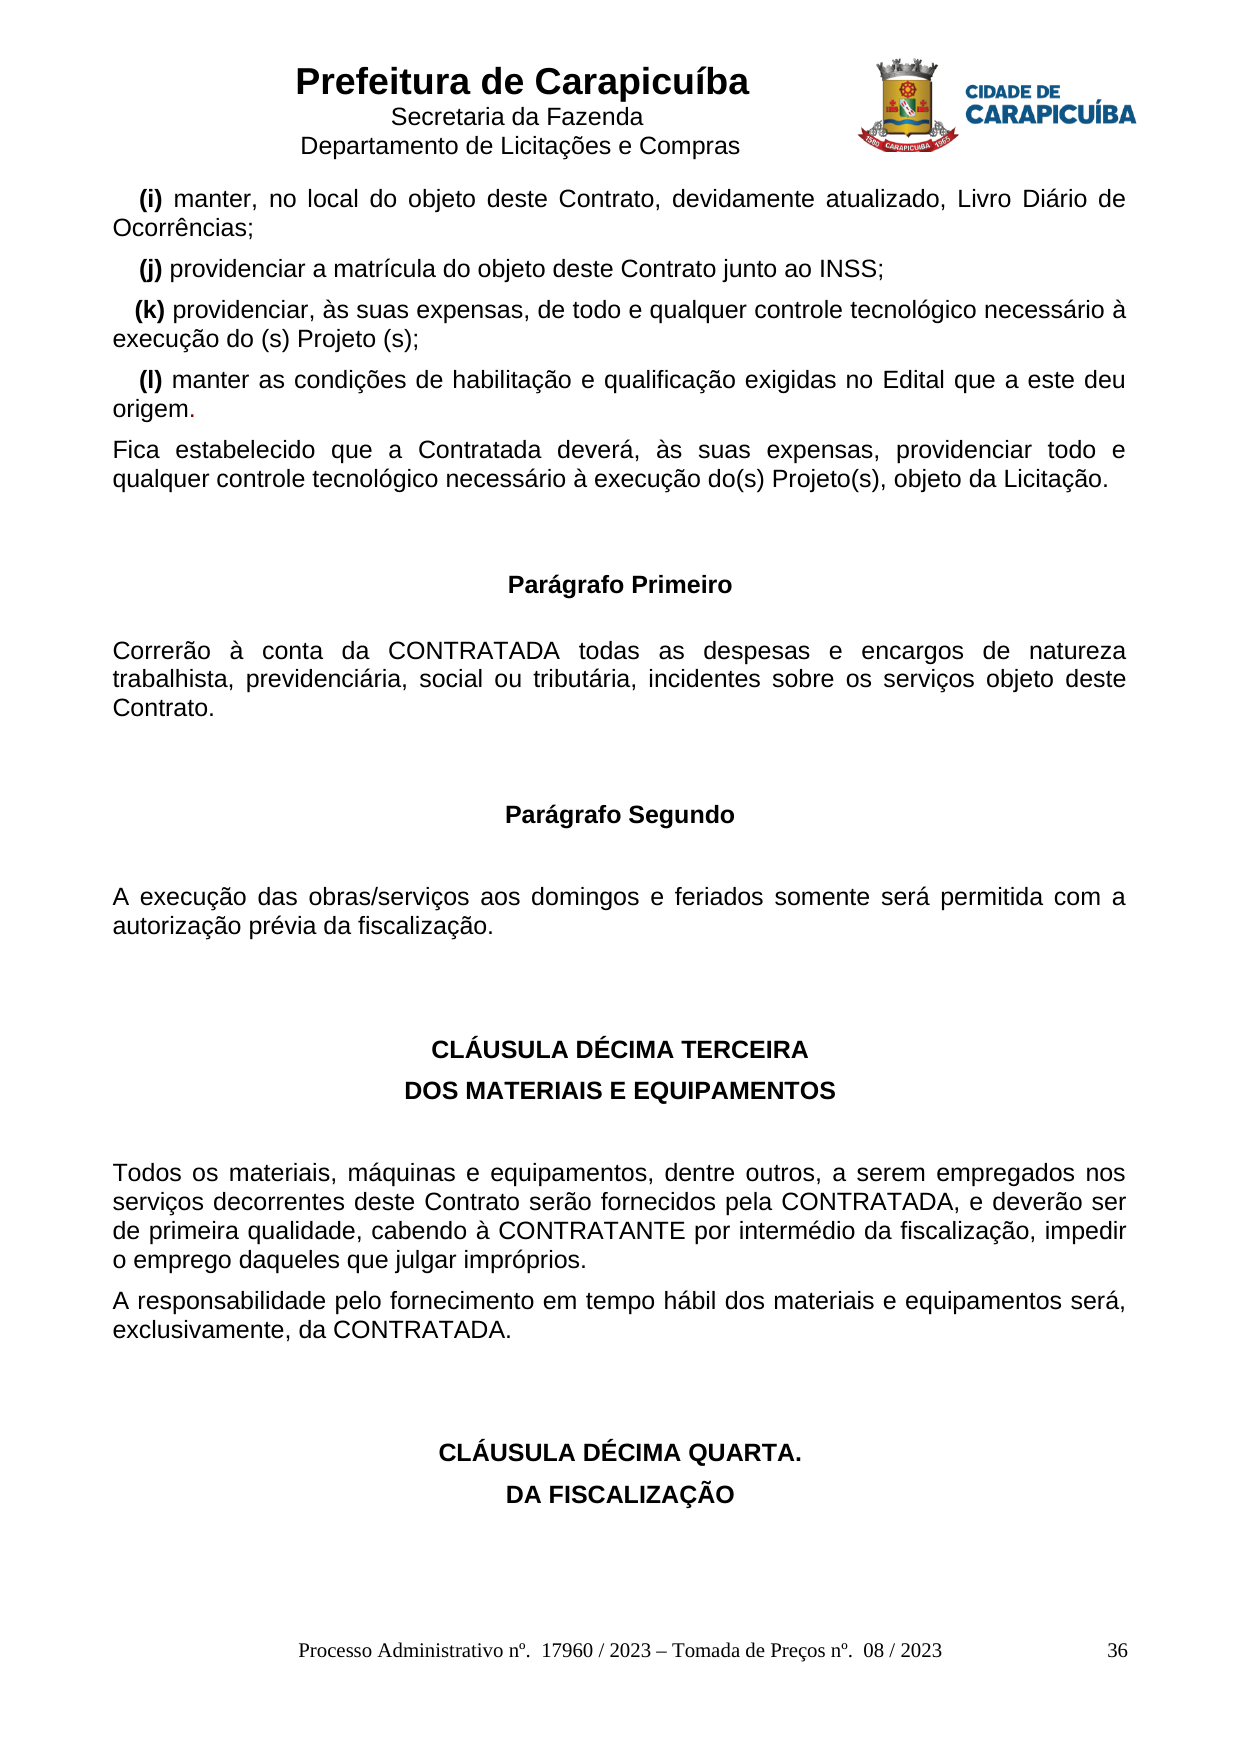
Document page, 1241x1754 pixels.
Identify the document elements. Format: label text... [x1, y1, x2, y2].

text (k) providenciar, às suas expensas, de todo e qualquer controle tecnológico necessário à execução do (s) Projeto (s); [112, 295, 1128, 352]
text A execução das obras/serviços aos domingos e feriados somente será permitida com a autorização prévia da fiscalização. [112, 882, 1128, 940]
text Correrão à conta da CONTRATADA todas as despesas e encargos de natureza trabalhista, previdenciária, social ou tributária, incidentes sobre os serviços objeto deste Contrato. [112, 636, 1128, 722]
text (l) manter as condições de habilitação e qualificação exigidas no Edital que a este deu origem. [112, 365, 1128, 422]
text CLÁUSULA DÉCIMA TERCEIRA [112, 1035, 1128, 1063]
picture [857, 57, 1139, 152]
text DA FISCALIZAÇÃO [112, 1480, 1128, 1508]
subtitle Parágrafo Primeiro [112, 570, 1128, 599]
text Fica estabelecido que a Contratada deverá, às suas expensas, providenciar todo e qualquer controle tecnológico necessário à execução do(s) Projeto(s), objeto da Licitação. [112, 435, 1128, 492]
text CLÁUSULA DÉCIMA QUARTA. [112, 1438, 1128, 1467]
text (j) providenciar a matrícula do objeto deste Contrato junto ao INSS; [112, 254, 1128, 282]
subtitle Parágrafo Segundo [112, 800, 1128, 828]
text A responsabilidade pelo fornecimento em tempo hábil dos materiais e equipamentos será, exclusivamente, da CONTRATADA. [112, 1286, 1128, 1343]
text (i) manter, no local do objeto deste Contrato, devidamente atualizado, Livro Diário de Ocorrências; [112, 184, 1128, 241]
text Todos os materiais, máquinas e equipamentos, dentre outros, a serem empregados nos serviços decorrentes deste Contrato serão fornecidos pela CONTRATADA, e deverão ser de primeira qualidade, cabendo à CONTRATANTE por intermédio da fiscalização, impedir o emprego daqueles que julgar impróprios. [112, 1158, 1128, 1273]
text DOS MATERIAIS E EQUIPAMENTOS [112, 1076, 1128, 1105]
